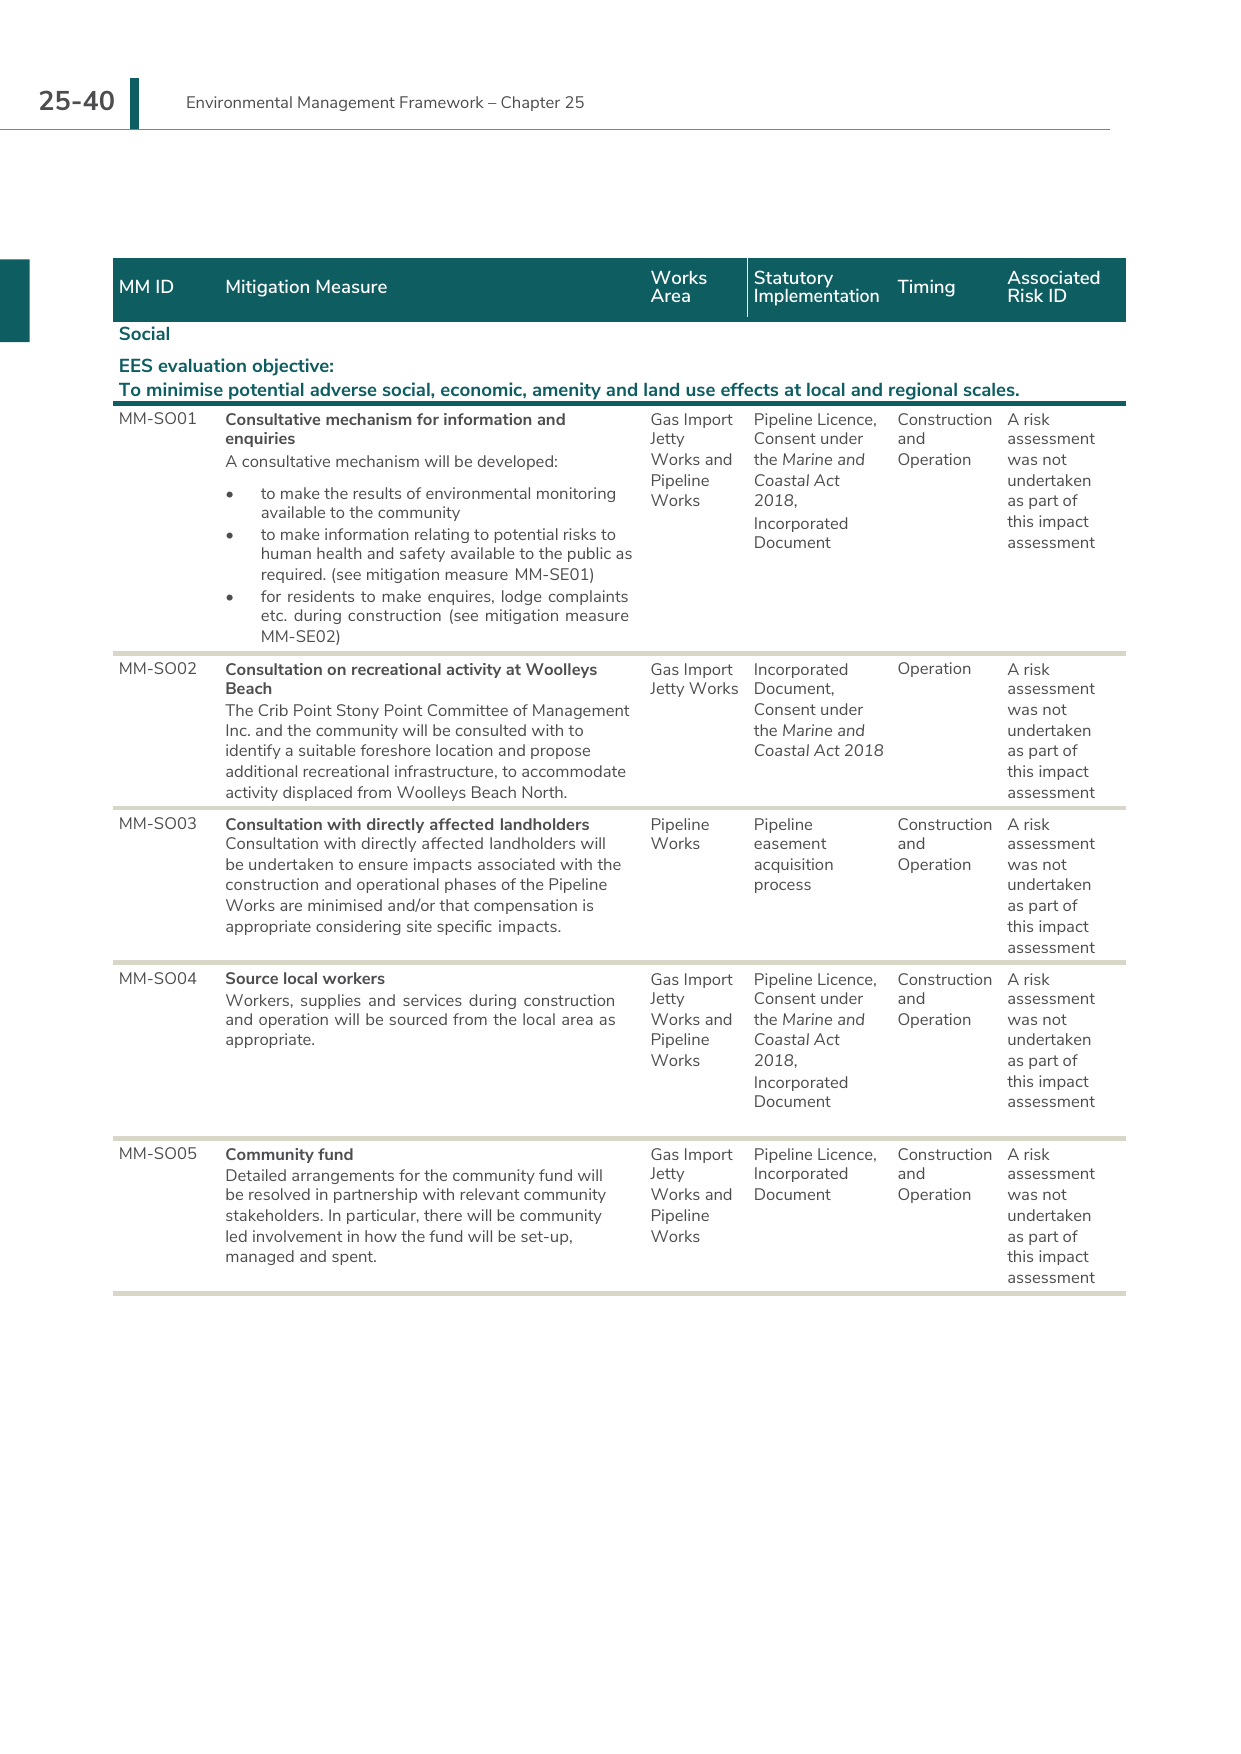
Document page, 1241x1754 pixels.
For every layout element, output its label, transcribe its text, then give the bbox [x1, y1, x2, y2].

table_cell Pipeline Licence, Consent under the Marine and Coastal Act 2018, Incorporated Document [748, 406, 891, 651]
table_cell Consultation with directly affected landholders Consultation with directly affected landholders will be undertaken to ensure impacts associated with the construction and operational phases of the Pipeline Works are minimised and/or that compensation is appropriate considering site specific impacts. [212, 810, 644, 960]
table_cell A risk assessment was not undertaken as part of this impact assessment [1001, 406, 1126, 651]
table_cell Construction and Operation [891, 406, 1001, 651]
table_cell Pipeline Works [644, 810, 747, 960]
table_header Timing [891, 258, 1001, 317]
table_cell A risk assessment was not undertaken as part of this impact assessment [1001, 1141, 1126, 1291]
table_cell MM-SO03 [113, 810, 212, 960]
table_cell Incorporated Document, Consent under the Marine and Coastal Act 2018 [748, 656, 891, 806]
table_header Works Area [644, 258, 747, 317]
table_header Mitigation Measure [212, 258, 644, 317]
table_cell Consultation on recreational activity at Woolleys Beach The Crib Point Stony Point Committee of Management Inc. and the community will be consulted with to identify a suitable foreshore location and propose additional recreational infrastructure, to accommodate activity displaced from Woolleys Beach North. [212, 656, 644, 806]
table_cell Construction and Operation [891, 1141, 1001, 1291]
table_cell Construction and Operation [891, 965, 1001, 1136]
table_cell Source local workers Workers, supplies and services during construction and operation will be sourced from the local area as appropriate. [212, 965, 644, 1136]
table_cell Operation [891, 656, 1001, 806]
table_cell Consultative mechanism for information and enquiries A consultative mechanism will be developed: to make the results of environmental monitoring available to the community to make information relating to potential risks to human health and safety available to the public as required. (see mitigation measure MM-SE01) for residents to make enquires, lodge complaints etc. during construction (see mitigation measure MM-SE02) [212, 406, 644, 651]
table_cell MM-SO04 [113, 965, 212, 1136]
table_cell Community fund Detailed arrangements for the community fund will be resolved in partnership with relevant community stakeholders. In particular, there will be community led involvement in how the fund will be set-up, managed and spent. [212, 1141, 644, 1291]
table_cell Social EES evaluation objective: To minimise potential adverse social, economic, amenity and land use effects at local and regional scales. [113, 322, 1126, 401]
table_cell A risk assessment was not undertaken as part of this impact assessment [1001, 810, 1126, 960]
table_cell Gas Import Jetty Works and Pipeline Works [644, 965, 747, 1136]
table_cell Gas Import Jetty Works [644, 656, 747, 806]
table_cell MM-SO01 [113, 406, 212, 651]
table_cell A risk assessment was not undertaken as part of this impact assessment [1001, 656, 1126, 806]
table_header MM ID [113, 258, 212, 317]
table_cell Gas Import Jetty Works and Pipeline Works [644, 406, 747, 651]
table_cell Construction and Operation [891, 810, 1001, 960]
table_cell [644, 1141, 747, 1291]
table_cell Pipeline Licence, Consent under the Marine and Coastal Act 2018, Incorporated Document [748, 965, 891, 1136]
table_header Associated Risk ID [1001, 258, 1126, 317]
table_cell MM-SO02 [113, 656, 212, 806]
table_cell MM-SO05 [113, 1141, 212, 1291]
table_cell Pipeline Licence, Incorporated Document [748, 1141, 891, 1291]
table_cell Pipeline easement acquisition process [748, 810, 891, 960]
table_header Statutory Implementation [748, 258, 891, 317]
table_cell A risk assessment was not undertaken as part of this impact assessment [1001, 965, 1126, 1136]
